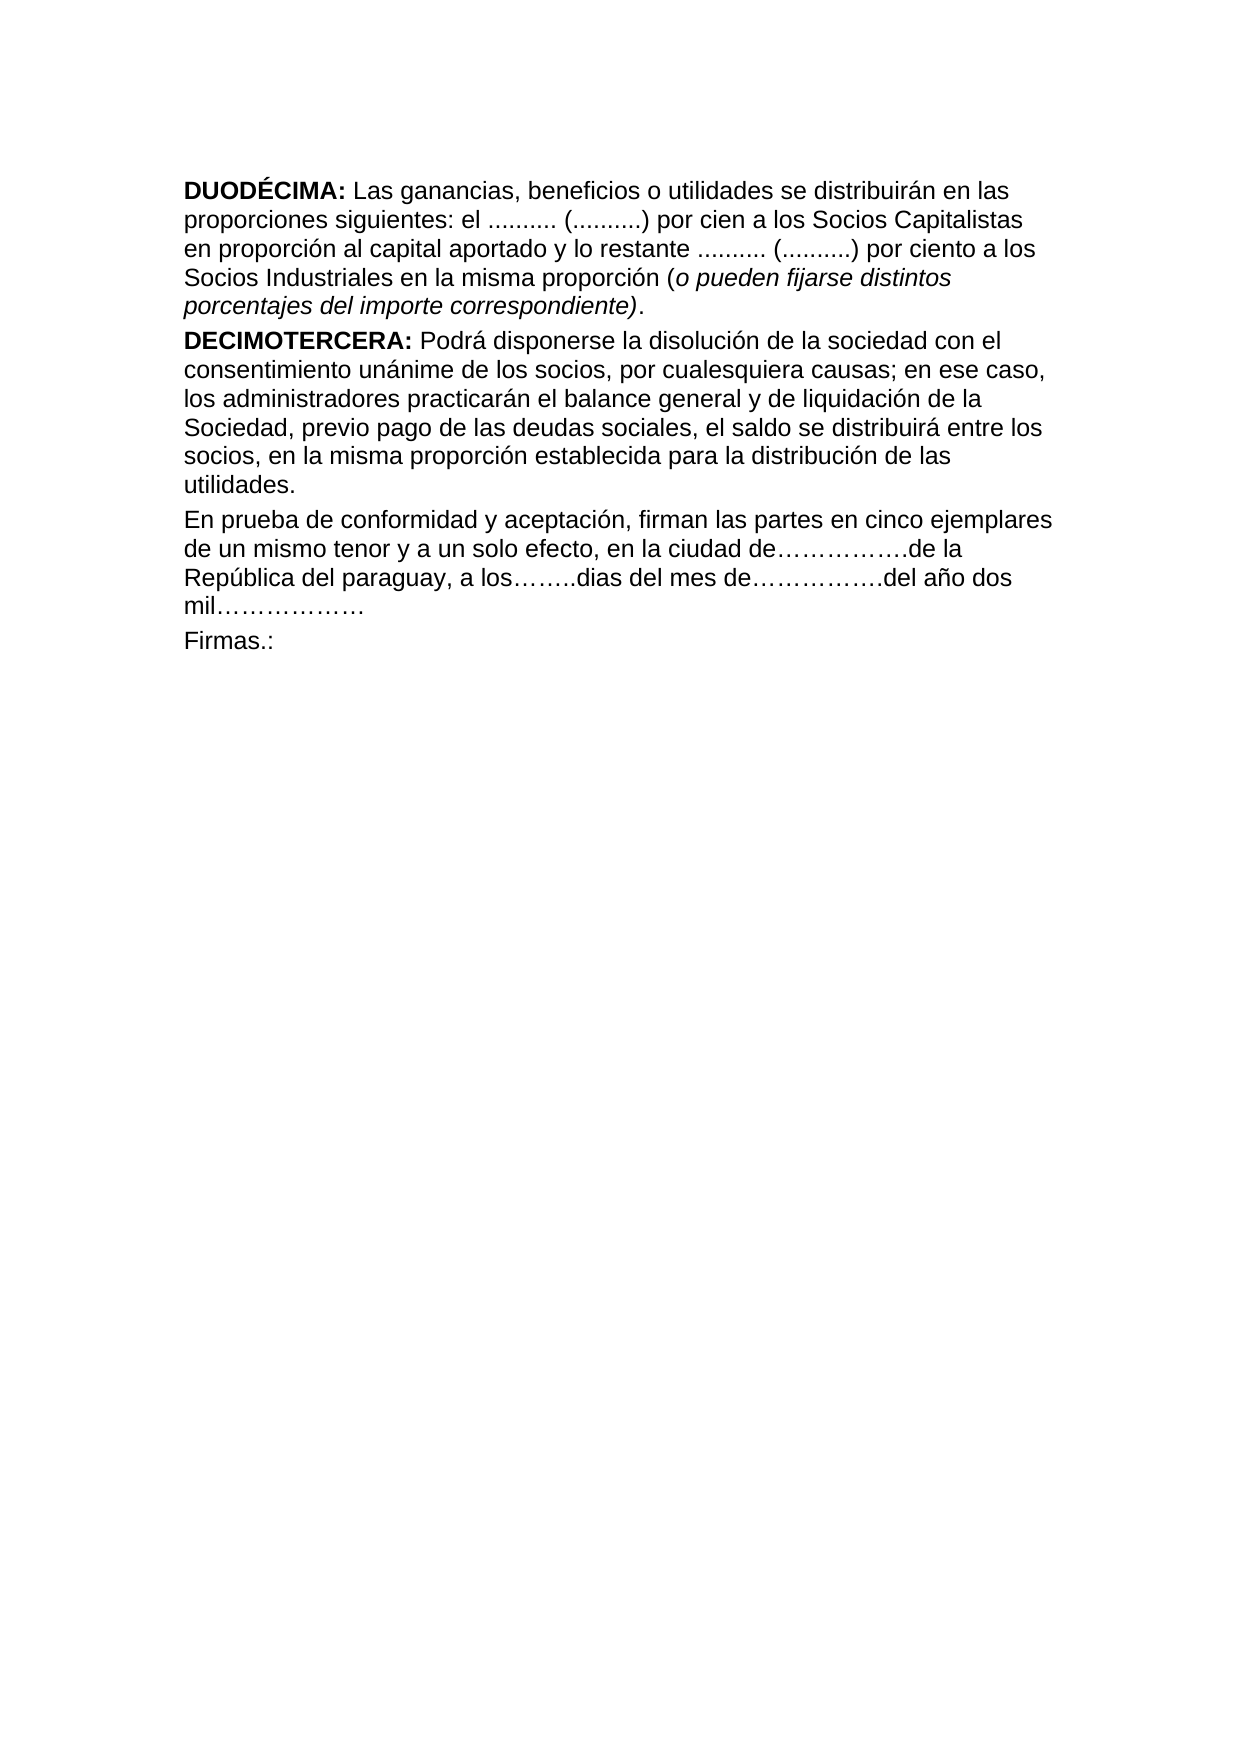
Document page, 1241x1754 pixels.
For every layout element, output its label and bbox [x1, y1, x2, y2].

table_cell [177, 148, 1063, 661]
